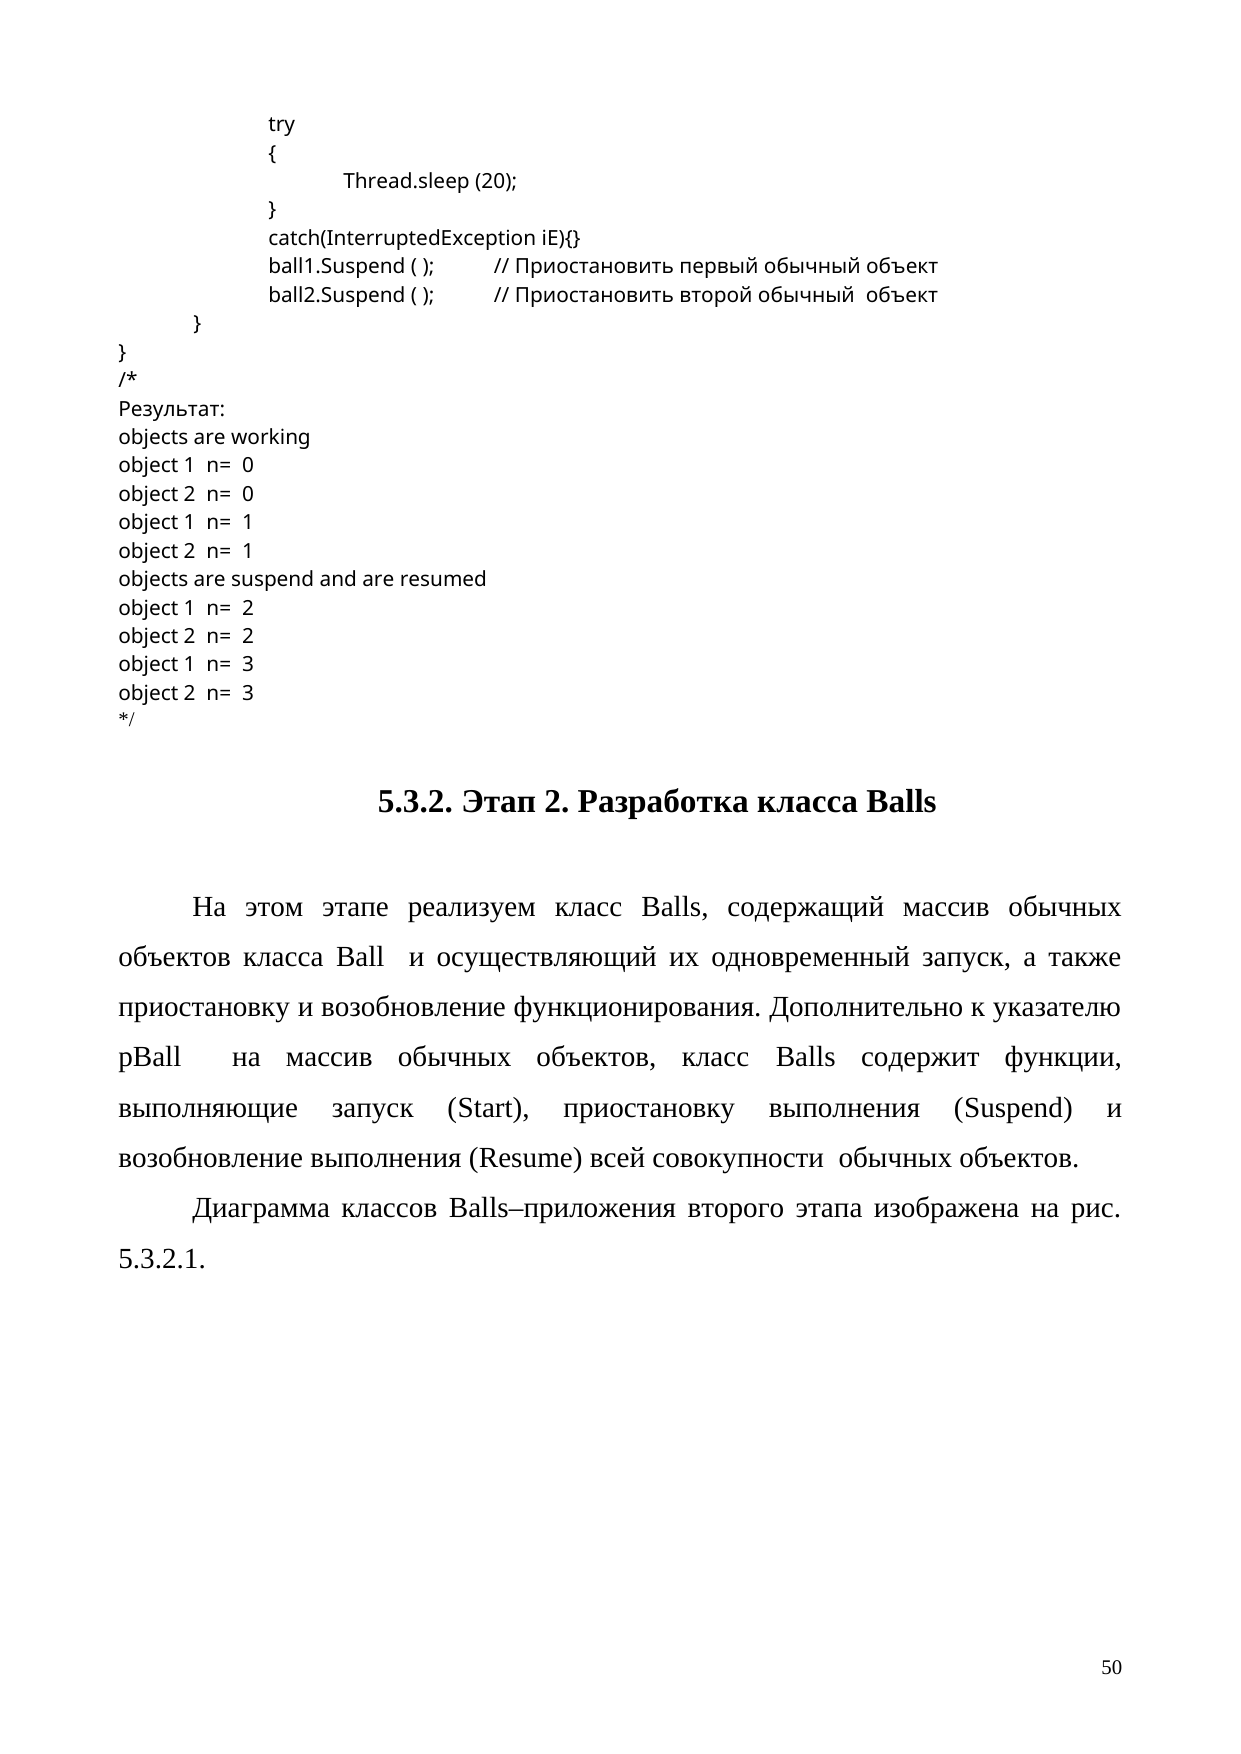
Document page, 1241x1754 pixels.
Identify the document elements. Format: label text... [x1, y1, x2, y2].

text object 1 n= 0 [118, 451, 1122, 479]
text catch(InterruptedException iE){} [118, 223, 1122, 251]
text } [118, 308, 1122, 337]
text /* [118, 365, 1122, 394]
text object 1 n= 2 [118, 593, 1122, 621]
text } [118, 194, 1122, 223]
text На этом этапе реализуем класс Balls, содержащий массив обычных объектов класса Ball и осуществляющий их одновременный запуск, а также приостановку и возобновление функционирования. Дополнительно к указателю pBall на массив обычных объектов, класс Balls содержит функции, выполняющие запуск (Start), приостановку выполнения (Suspend) и возобновление выполнения (Resume) всей совокупности обычных объектов. [118, 889, 1122, 1174]
text Диаграмма классов Balls–приложения второго этапа изображена на рис. 5.3.2.1. [118, 1191, 1122, 1274]
text try [118, 109, 1122, 138]
text object 2 n= 1 [118, 536, 1122, 564]
text ball1.Suspend ( ); // Приостановить первый обычный объект [118, 251, 1122, 280]
text { [118, 138, 1122, 166]
text 5.3.2. Этап 2. Разработка класса Balls [118, 781, 1122, 819]
text objects are working [118, 422, 1122, 451]
text object 1 n= 1 [118, 507, 1122, 536]
text Thread.sleep (20); [118, 166, 1122, 194]
text object 2 n= 2 [118, 621, 1122, 649]
text object 2 n= 3 [118, 678, 1122, 706]
text } [118, 337, 1122, 365]
text */ [118, 706, 1122, 731]
text object 1 n= 3 [118, 649, 1122, 678]
text object 2 n= 0 [118, 479, 1122, 507]
text ball2.Suspend ( ); // Приостановить второй обычный объект [118, 280, 1122, 308]
text objects are suspend and are resumed [118, 564, 1122, 593]
text Результат: [118, 394, 1122, 422]
